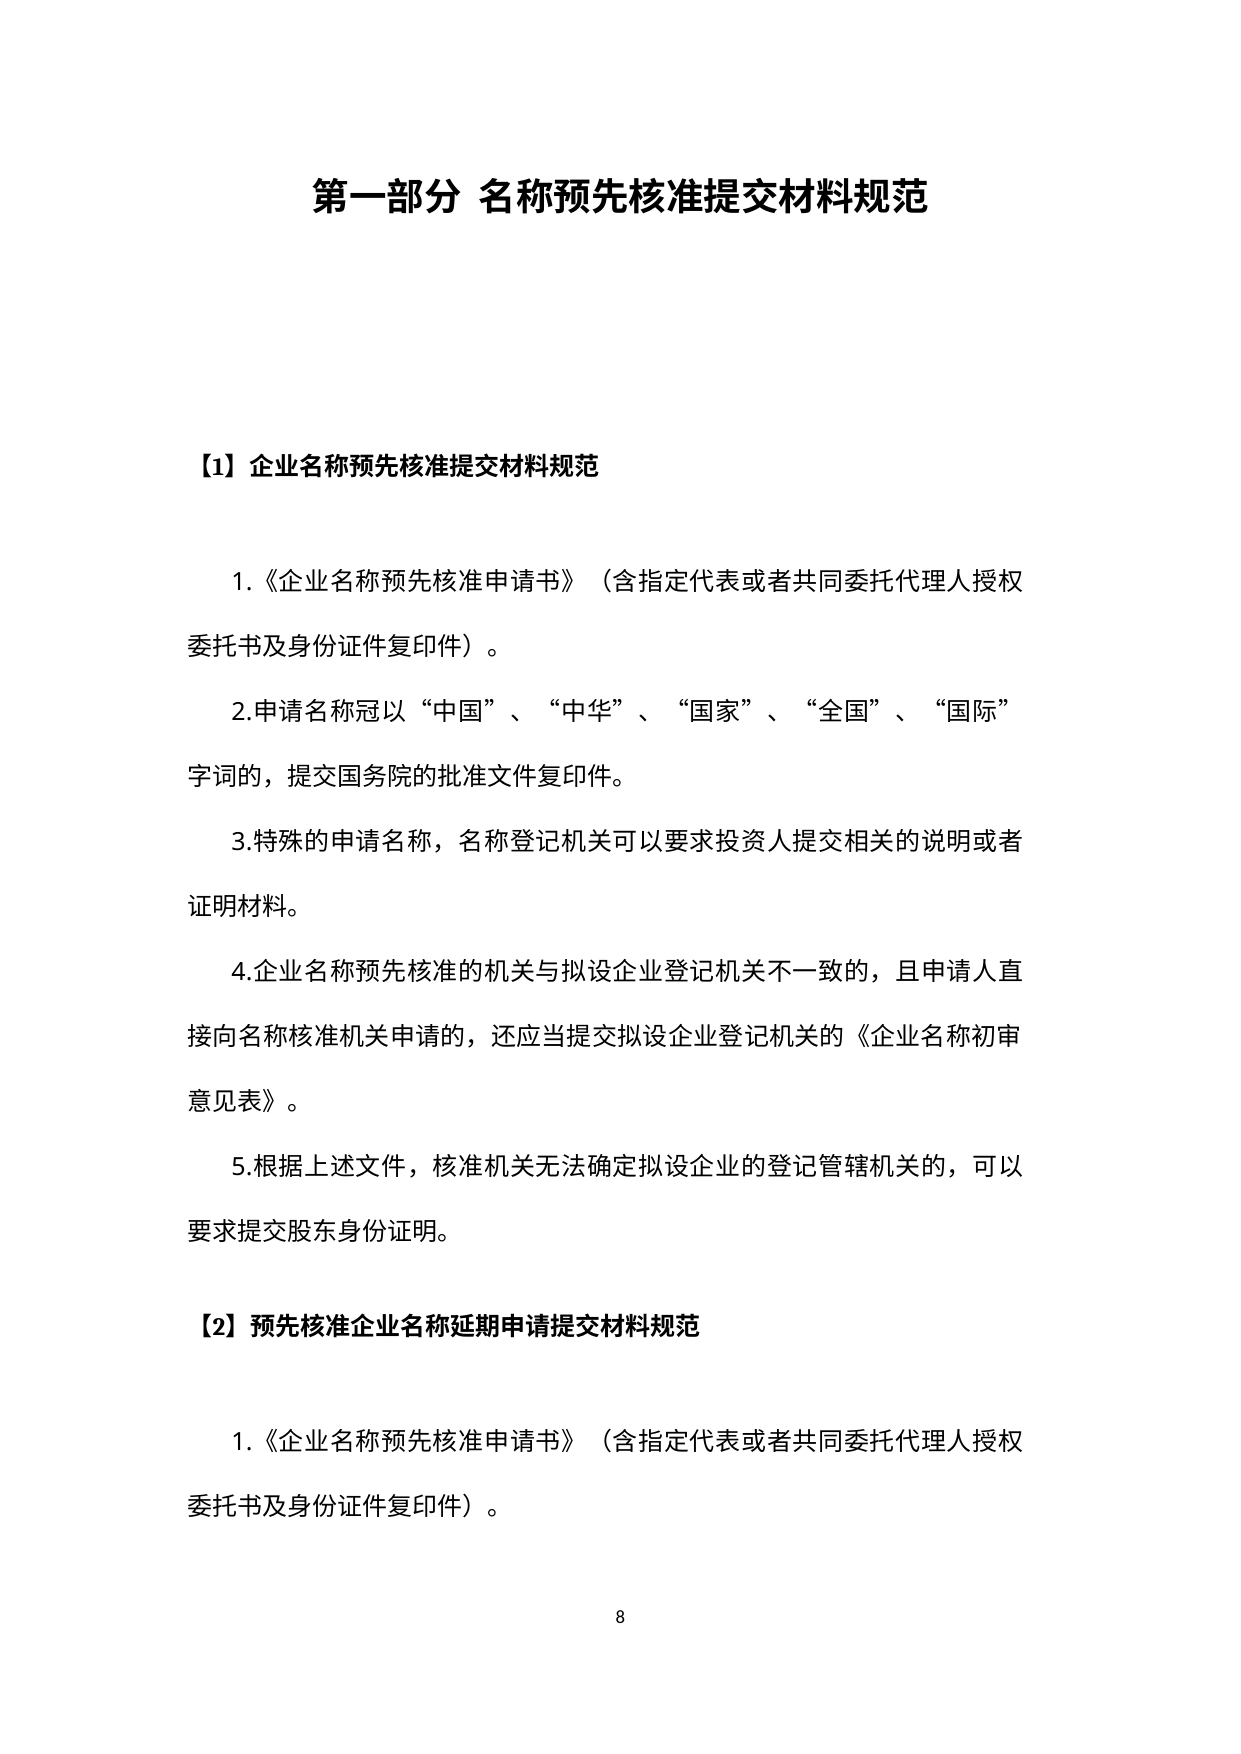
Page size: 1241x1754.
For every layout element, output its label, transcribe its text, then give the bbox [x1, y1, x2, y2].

text 1.《企业名称预先核准申请书》（含指定代表或者共同委托代理人授权委托书及身份证件复印件）。 [187, 1407, 1025, 1537]
subtitle 【1】企业名称预先核准提交材料规范 [187, 432, 1053, 497]
text 1.《企业名称预先核准申请书》（含指定代表或者共同委托代理人授权委托书及身份证件复印件）。 [187, 547, 1025, 677]
text 3.特殊的申请名称，名称登记机关可以要求投资人提交相关的说明或者证明材料。 [187, 807, 1025, 937]
subtitle 【2】预先核准企业名称延期申请提交材料规范 [187, 1292, 1053, 1357]
subtitle 第一部分 名称预先核准提交材料规范 [187, 162, 1053, 227]
text 2.申请名称冠以“中国”、“中华”、“国家”、“全国”、“国际”字词的，提交国务院的批准文件复印件。 [187, 677, 1025, 807]
text 4.企业名称预先核准的机关与拟设企业登记机关不一致的，且申请人直接向名称核准机关申请的，还应当提交拟设企业登记机关的《企业名称初审意见表》。 [187, 937, 1025, 1132]
text 5.根据上述文件，核准机关无法确定拟设企业的登记管辖机关的，可以要求提交股东身份证明。 [187, 1132, 1025, 1262]
